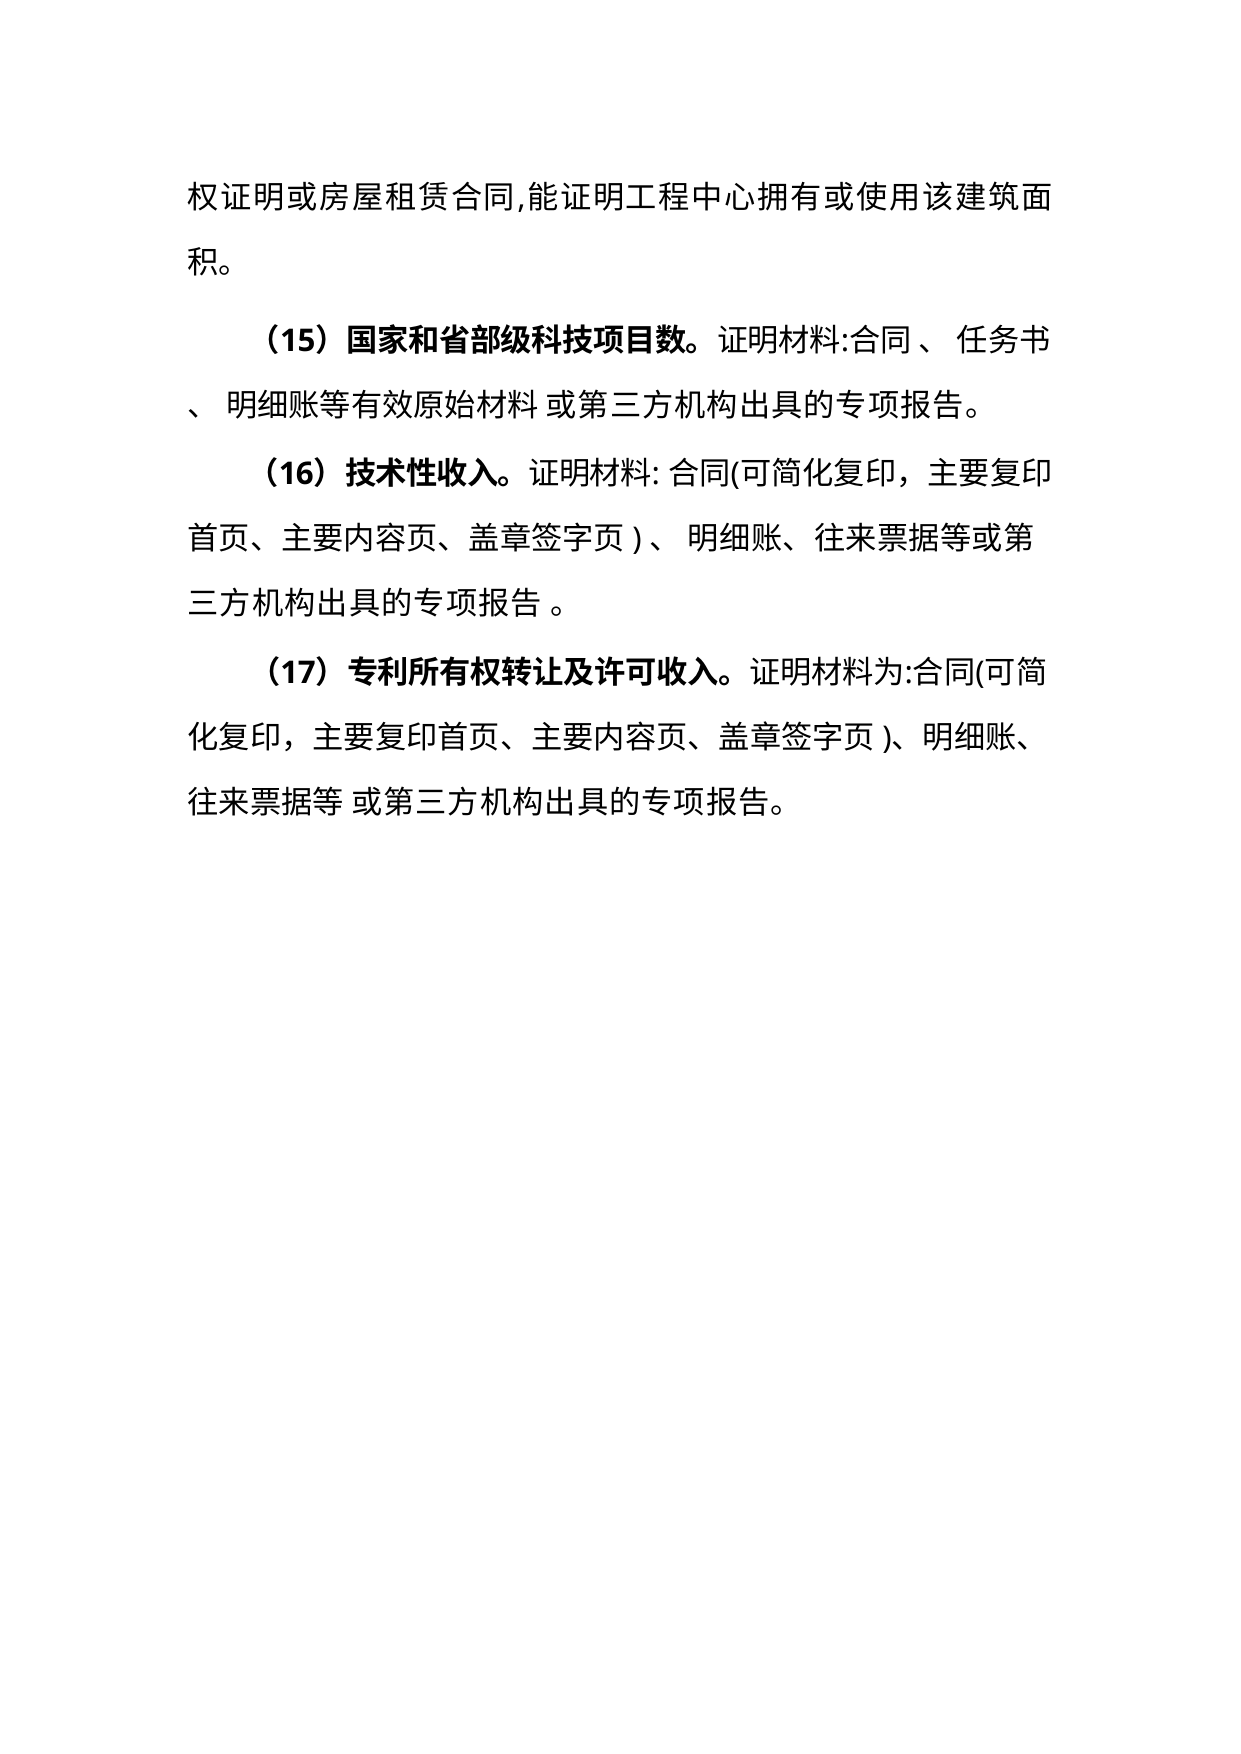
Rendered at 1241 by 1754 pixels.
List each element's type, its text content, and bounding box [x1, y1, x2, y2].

text （17）专利所有权转让及许可收入。证明材料为:合同(可简化复印，主要复印首页、主要内容页、盖章签字页 )、明细账、往来票据等 或第三方机构出具的专项报告。 [187, 637, 1053, 832]
text （16）技术性收入。证明材料: 合同(可简化复印，主要复印首页、主要内容页、盖章签字页 ) 、 明细账、往来票据等或第三方机构出具的专项报告 。 [187, 438, 1053, 633]
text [187, 162, 1053, 292]
subtitle （15）国家和省部级科技项目数。证明材料:合同 、 任务书 、 明细账等有效原始材料 或第三方机构出具的专项报告。 [187, 305, 1053, 435]
